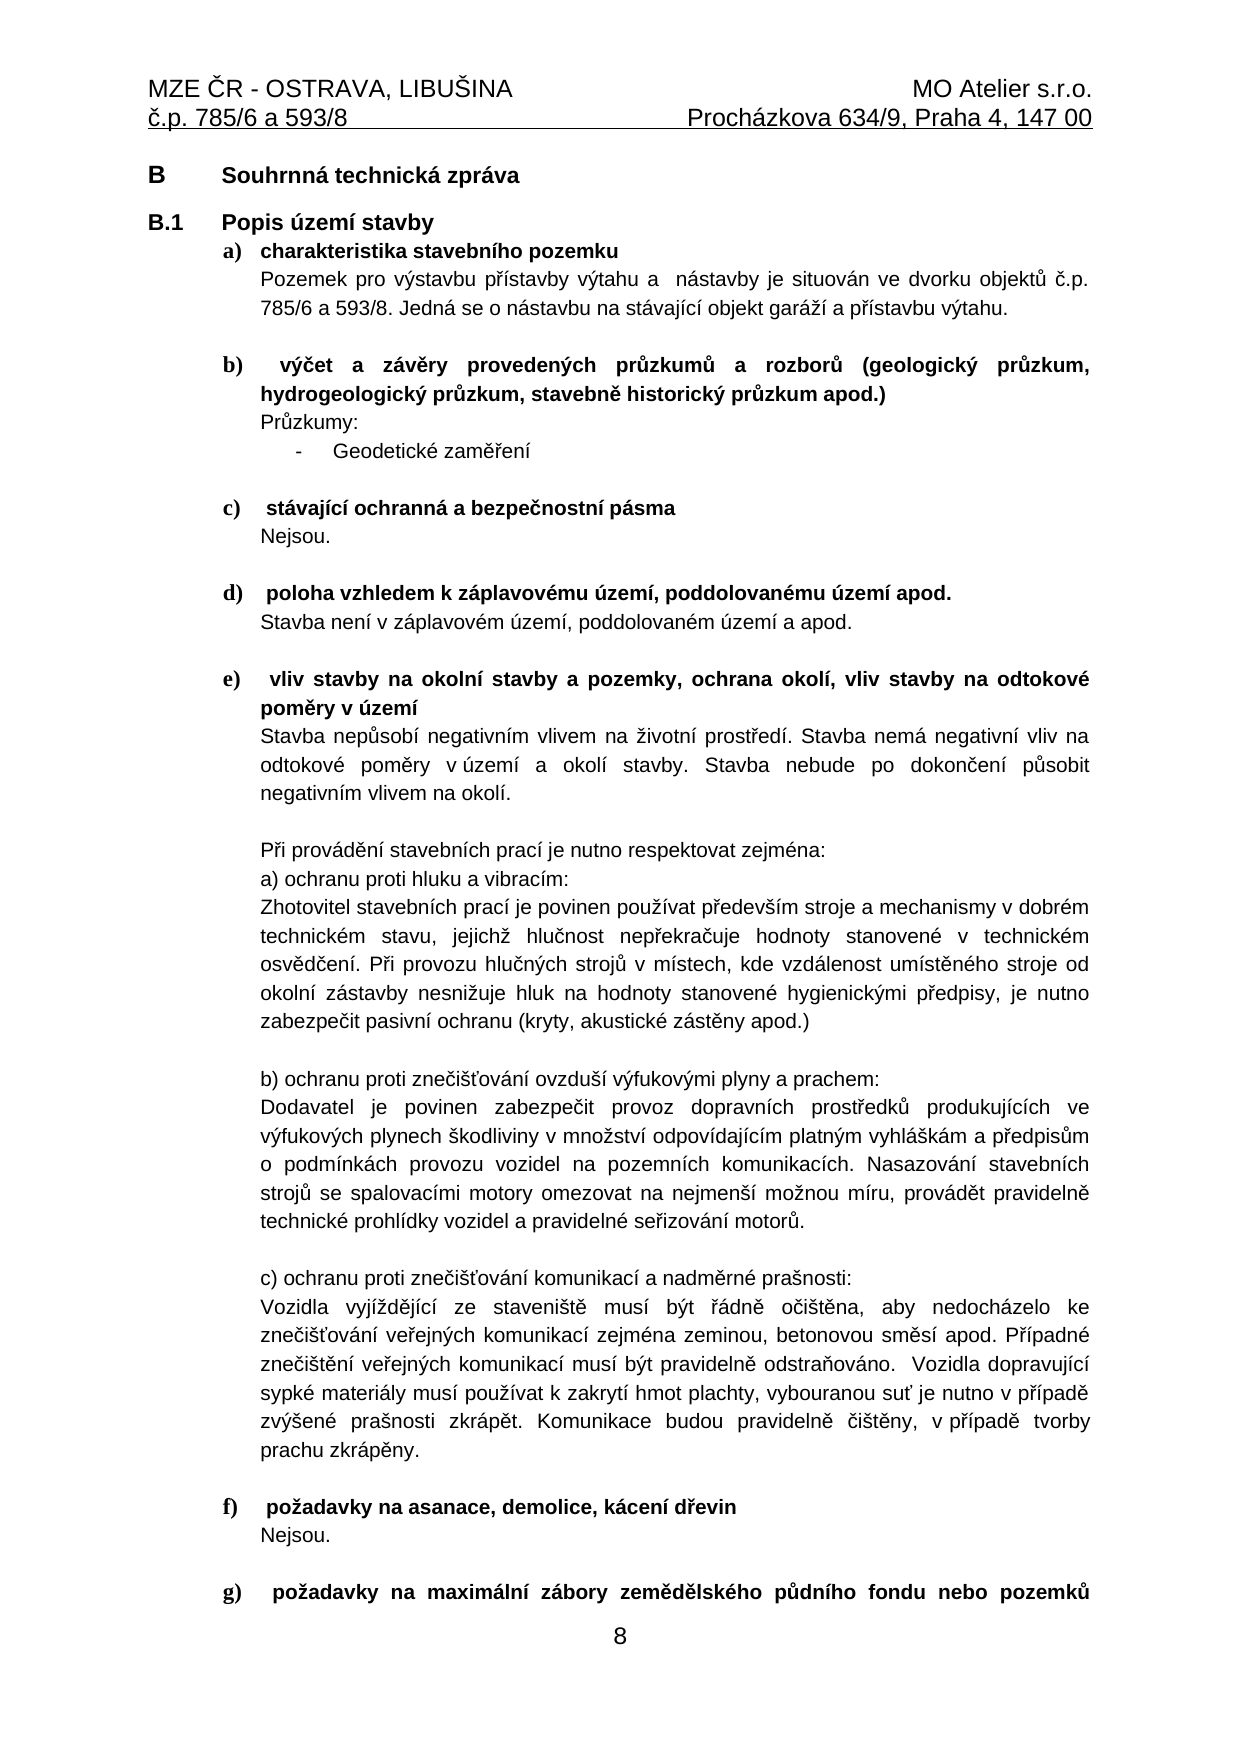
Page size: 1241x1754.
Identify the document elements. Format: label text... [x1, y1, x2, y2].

text Při provádění stavebních prací je nutno respektovat zejména: [260, 835, 1091, 863]
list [223, 1577, 1091, 1606]
text Vozidla vyjíždějící ze staveniště musí být řádně očištěna, aby nedocházelo ke znečišťování veřejných komunikací zejména zeminou, betonovou směsí apod. Případné znečištění veřejných komunikací musí být pravidelně odstraňováno. Vozidla dopravující sypké materiály musí používat k zakrytí hmot plachty, vybouranou suť je nutno v případě zvýšené prašnosti zkrápět. Komunikace budou pravidelně čištěny, v případě tvorby prachu zkrápěny. [260, 1292, 1091, 1463]
list stávající ochranná a bezpečnostní pásma [223, 492, 1091, 521]
subtitle B.1 Popis území stavby [148, 209, 1093, 236]
text Nejsou. [260, 521, 1091, 549]
text Pozemek pro výstavbu přístavby výtahu a nástavby je situován ve dvorku objektů č.p. 785/6 a 593/8. Jedná se o nástavbu na stávající objekt garáží a přístavbu výtahu. [260, 264, 1091, 321]
text Dodavatel je povinen zabezpečit provoz dopravních prostředků produkujících ve výfukových plynech škodliviny v množství odpovídajícím platným vyhláškám a předpisům o podmínkách provozu vozidel na pozemních komunikacích. Nasazování stavebních strojů se spalovacími motory omezovat na nejmenší možnou míru, provádět pravidelně technické prohlídky vozidel a pravidelné seřizování motorů. [260, 1092, 1091, 1234]
subtitle B Souhrnná technická zpráva [148, 159, 1093, 188]
list Geodetické zaměření [295, 435, 1091, 464]
text Zhotovitel stavebních prací je povinen používat především stroje a mechanismy v dobrém technickém stavu, jejichž hlučnost nepřekračuje hodnoty stanovené v technickém osvědčení. Při provozu hlučných strojů v místech, kde vzdálenost umístěného stroje od okolní zástavby nesnižuje hluk na hodnoty stanovené hygienickými předpisy, je nutno zabezpečit pasivní ochranu (kryty, akustické zástěny apod.) [260, 892, 1091, 1035]
text Stavba není v záplavovém území, poddolovaném území a apod. [260, 607, 1091, 635]
text c) ochranu proti znečišťování komunikací a nadměrné prašnosti: [260, 1263, 1091, 1292]
list charakteristika stavebního pozemku [223, 236, 1091, 264]
list vliv stavby na okolní stavby a pozemky, ochrana okolí, vliv stavby na odtokové poměry v území [223, 664, 1091, 721]
text Nejsou. [260, 1520, 1091, 1548]
list výčet a závěry provedených průzkumů a rozborů (geologický průzkum, hydrogeologický průzkum, stavebně historický průzkum apod.) [223, 350, 1091, 407]
text Stavba nepůsobí negativním vlivem na životní prostředí. Stavba nemá negativní vliv na odtokové poměry v území a okolí stavby. Stavba nebude po dokončení působit negativním vlivem na okolí. [260, 721, 1091, 806]
text b) ochranu proti znečišťování ovzduší výfukovými plyny a prachem: [260, 1063, 1091, 1092]
list požadavky na asanace, demolice, kácení dřevin [223, 1491, 1091, 1520]
list poloha vzhledem k záplavovému území, poddolovanému území apod. [223, 578, 1091, 607]
text Průzkumy: [260, 407, 1091, 435]
text a) ochranu proti hluku a vibracím: [260, 863, 1091, 892]
